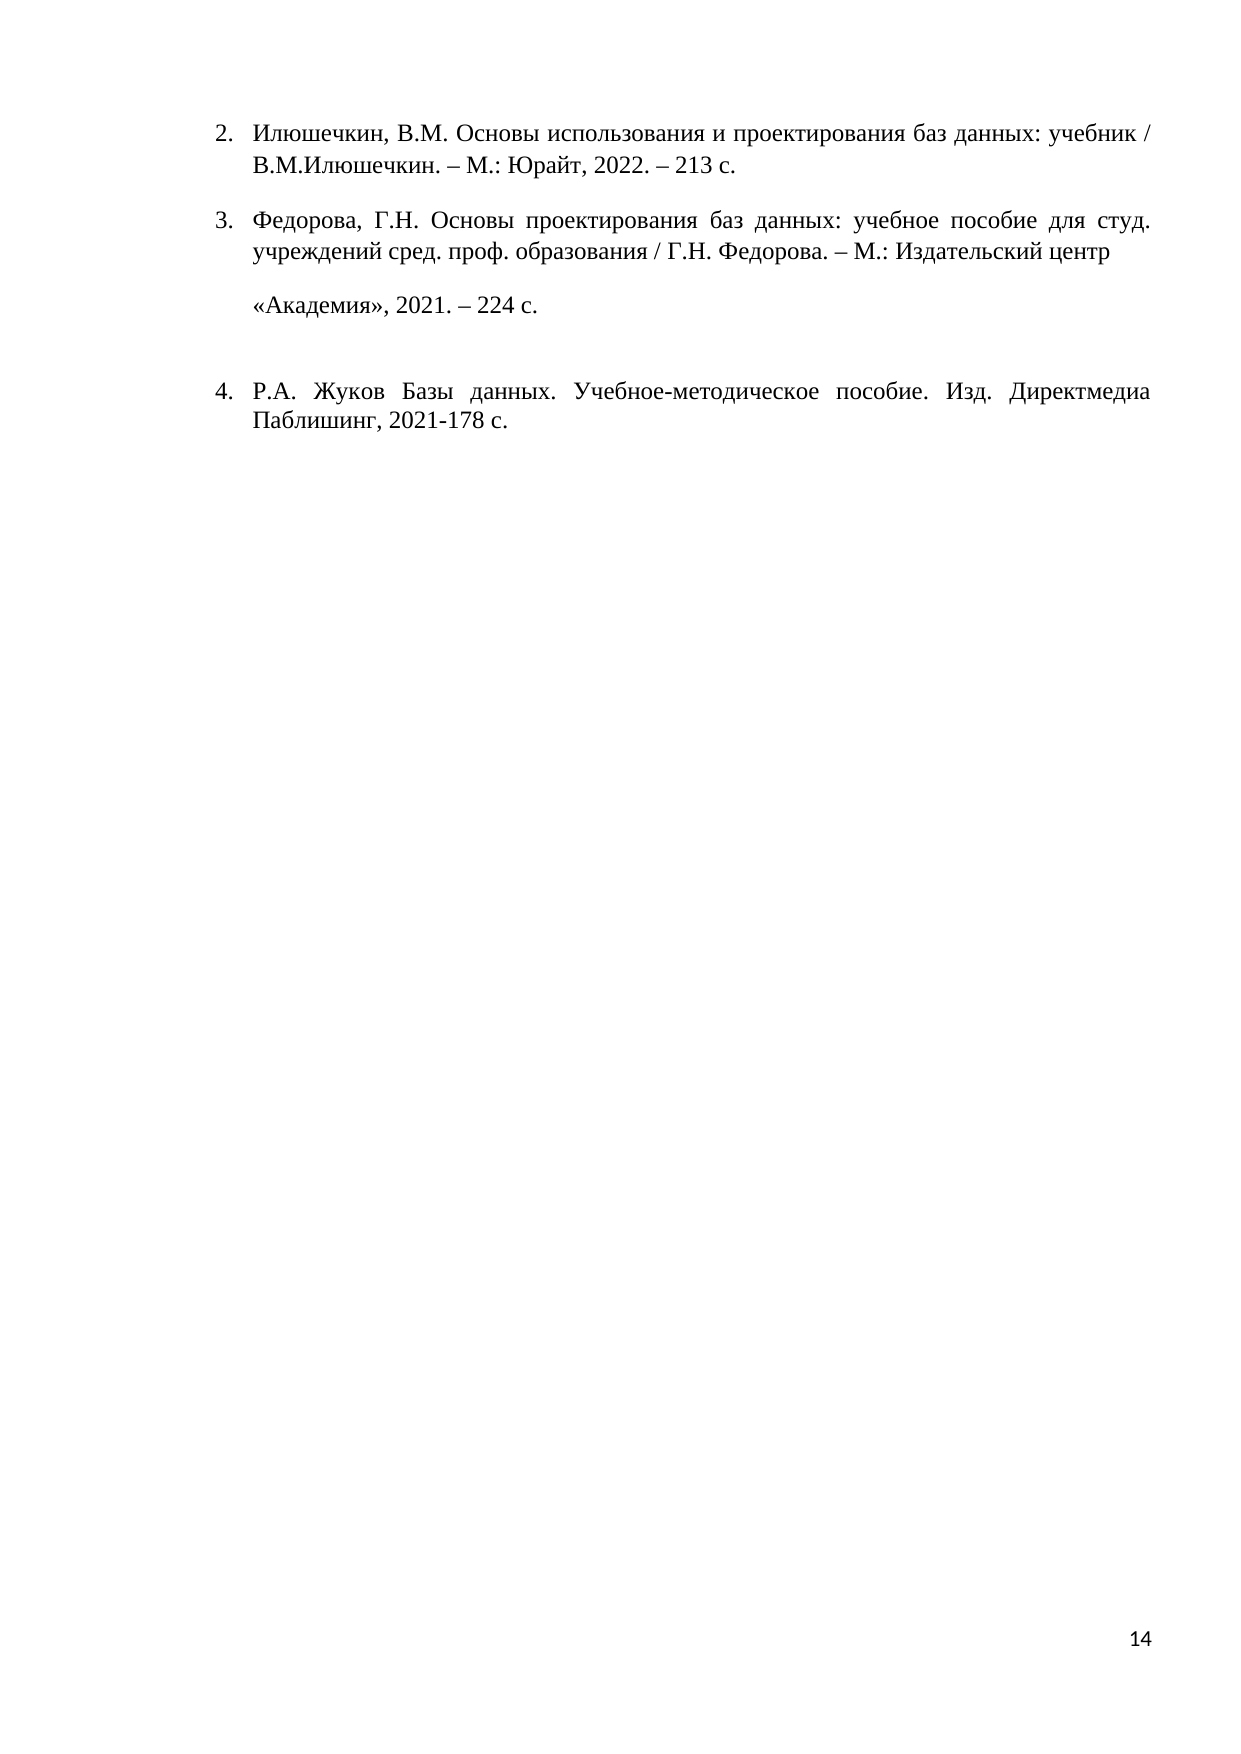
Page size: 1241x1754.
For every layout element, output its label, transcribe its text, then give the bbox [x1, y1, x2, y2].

list Р.А. Жуков Базы данных. Учебное-методическое пособие. Изд. Директмедиа Паблишинг, 2021-178 с. [215, 376, 1152, 434]
list Илюшечкин, В.М. Основы использования и проектирования баз данных: учебник / В.М.Илюшечкин. – М.: Юрайт, 2022. – 213 с. [215, 118, 1152, 178]
list «Академия», 2021. – 224 с. [252, 290, 1152, 319]
list Федорова, Г.Н. Основы проектирования баз данных: учебное пособие для студ. учреждений сред. проф. образования / Г.Н. Федорова. – М.: Издательский центр [215, 205, 1152, 265]
